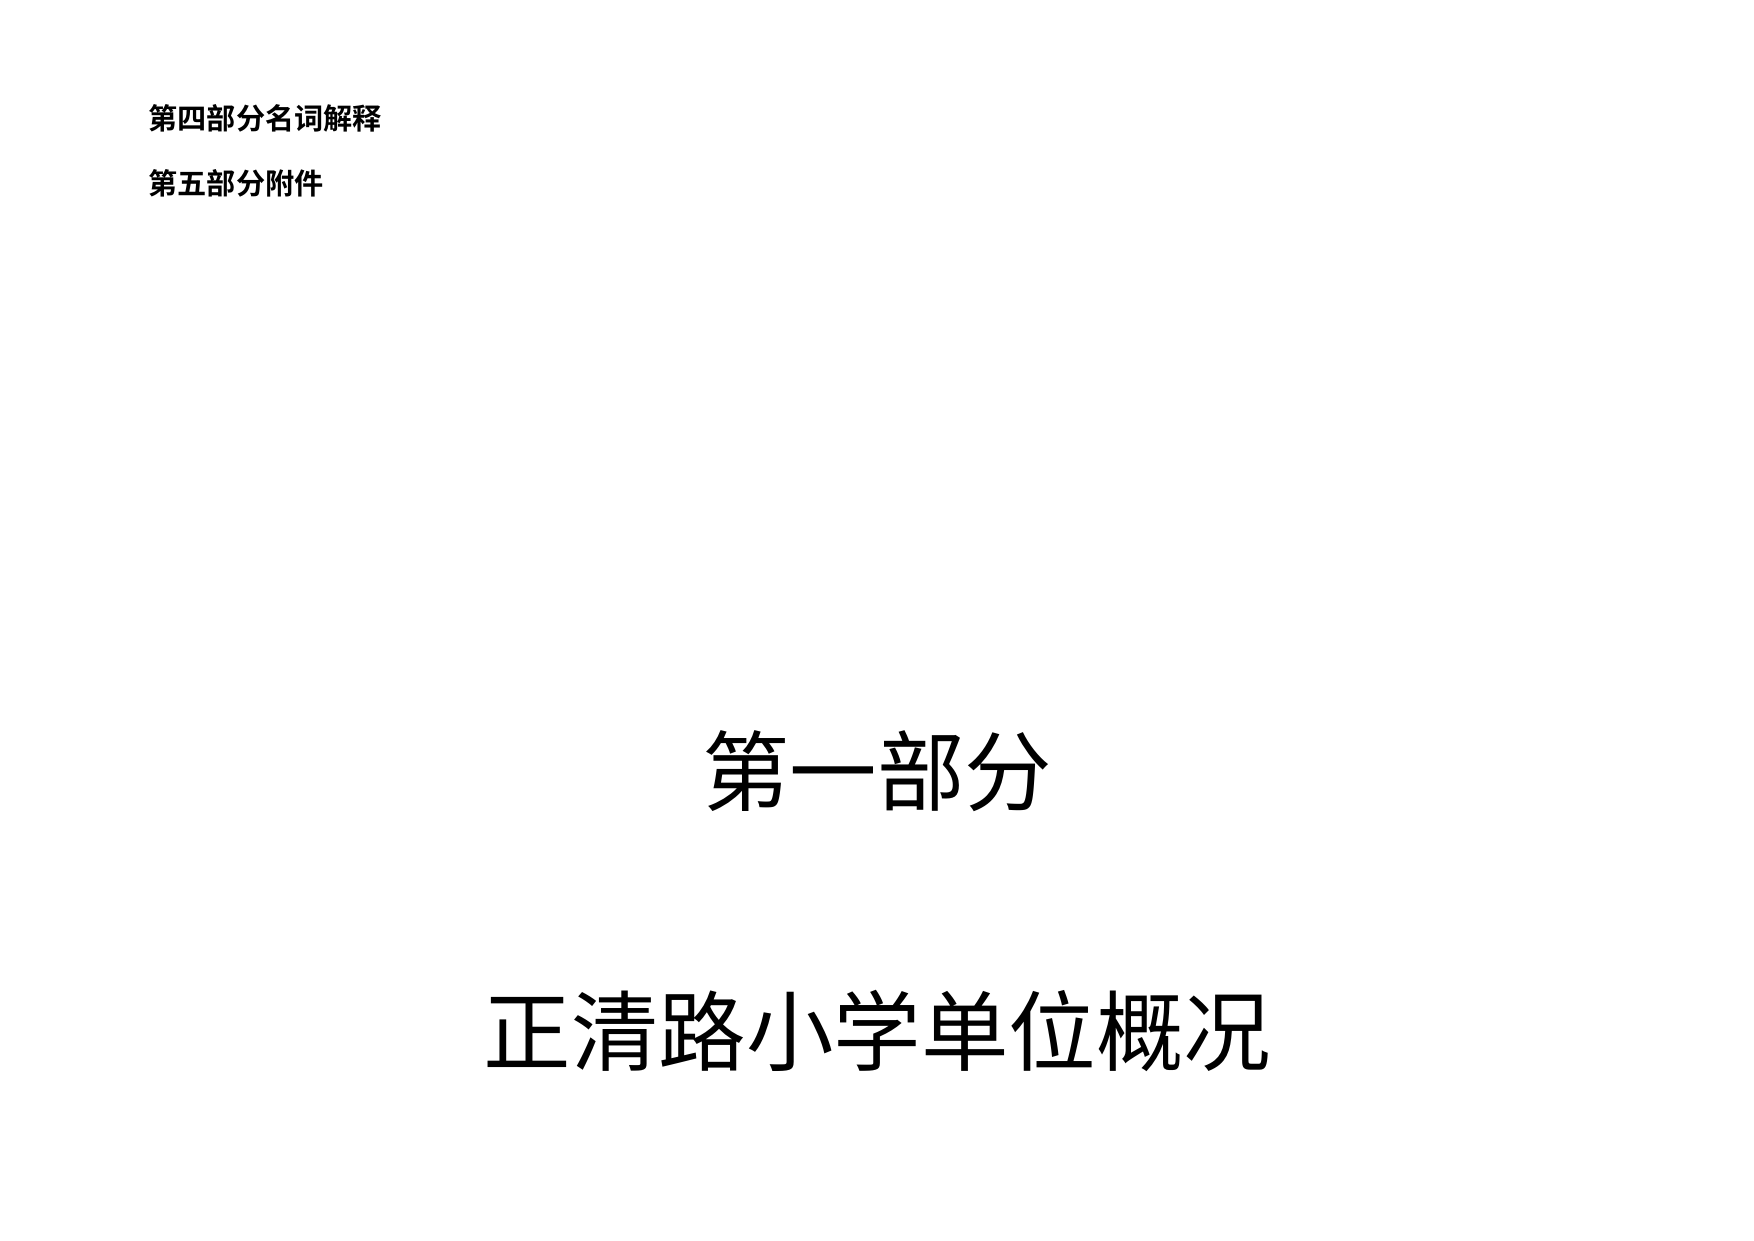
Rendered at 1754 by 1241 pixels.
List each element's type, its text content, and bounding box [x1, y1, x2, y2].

text 第一部分 [75, 701, 1679, 831]
text 第五部分附件 [75, 149, 1679, 214]
text 正清路小学单位概况 [75, 961, 1679, 1091]
text 第四部分名词解释 [75, 84, 1679, 149]
